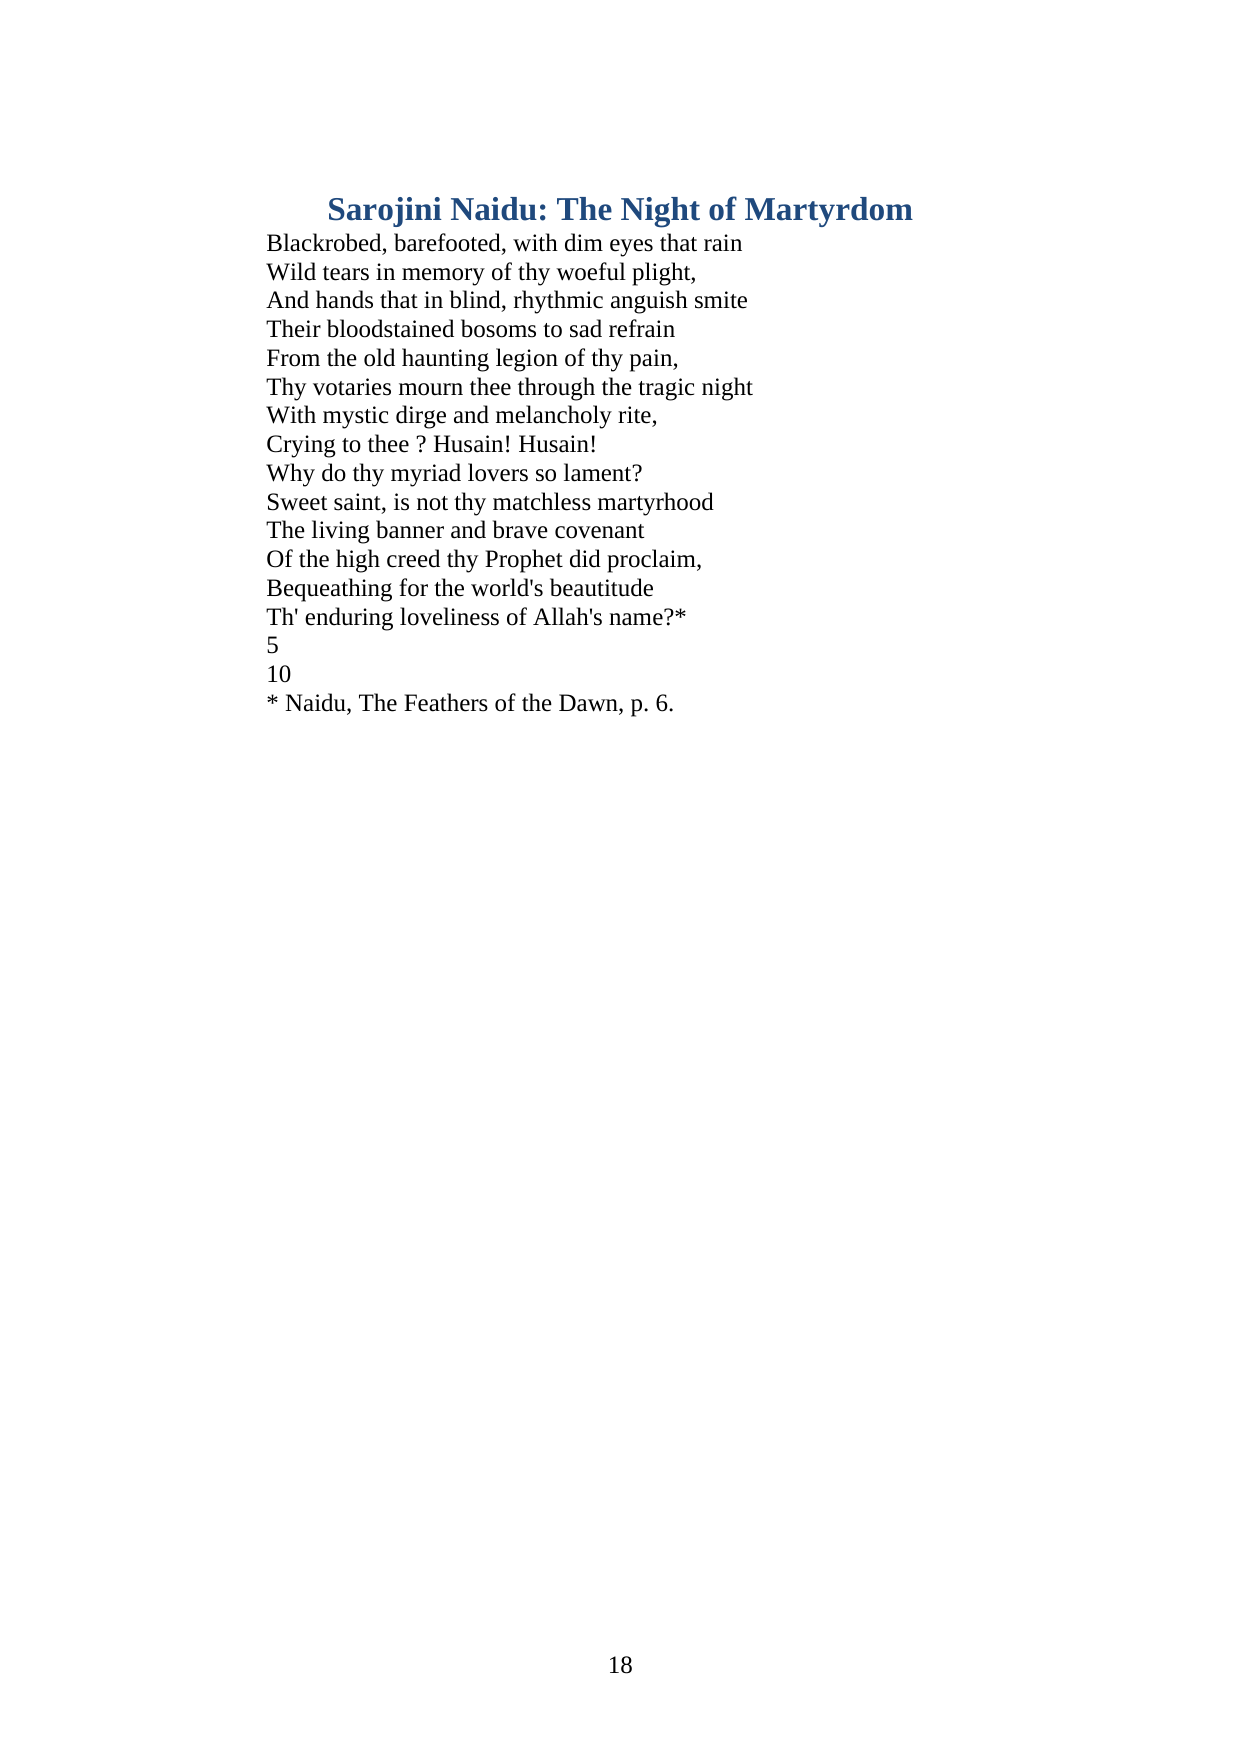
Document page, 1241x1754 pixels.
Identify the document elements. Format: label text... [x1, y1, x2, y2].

text Sweet saint, is not thy matchless martyrhood [236, 487, 1004, 516]
text 5 [236, 631, 1004, 659]
text From the old haunting legion of thy pain, [236, 343, 1004, 372]
text Wild tears in memory of thy woeful plight, [236, 257, 1004, 286]
text Th' enduring loveliness of Allah's name?* [236, 602, 1004, 631]
text Blackrobed, barefooted, with dim eyes that rain [236, 228, 1004, 257]
text 10 [236, 659, 1004, 688]
text Bequeathing for the world's beautitude [236, 573, 1004, 602]
text Thy votaries mourn thee through the tragic night [236, 372, 1004, 401]
text Their bloodstained bosoms to sad refrain [236, 314, 1004, 343]
text Crying to thee ? Husain! Husain! [236, 429, 1004, 458]
text The living banner and brave covenant [236, 516, 1004, 544]
text And hands that in blind, rhythmic anguish smite [236, 286, 1004, 314]
subtitle Sarojini Naidu: The Night of Martyrdom [236, 190, 1004, 228]
text With mystic dirge and melancholy rite, [236, 401, 1004, 429]
text Why do thy myriad lovers so lament? [236, 458, 1004, 487]
text * Naidu, The Feathers of the Dawn, p. 6. [236, 688, 1004, 717]
text Of the high creed thy Prophet did proclaim, [236, 544, 1004, 573]
